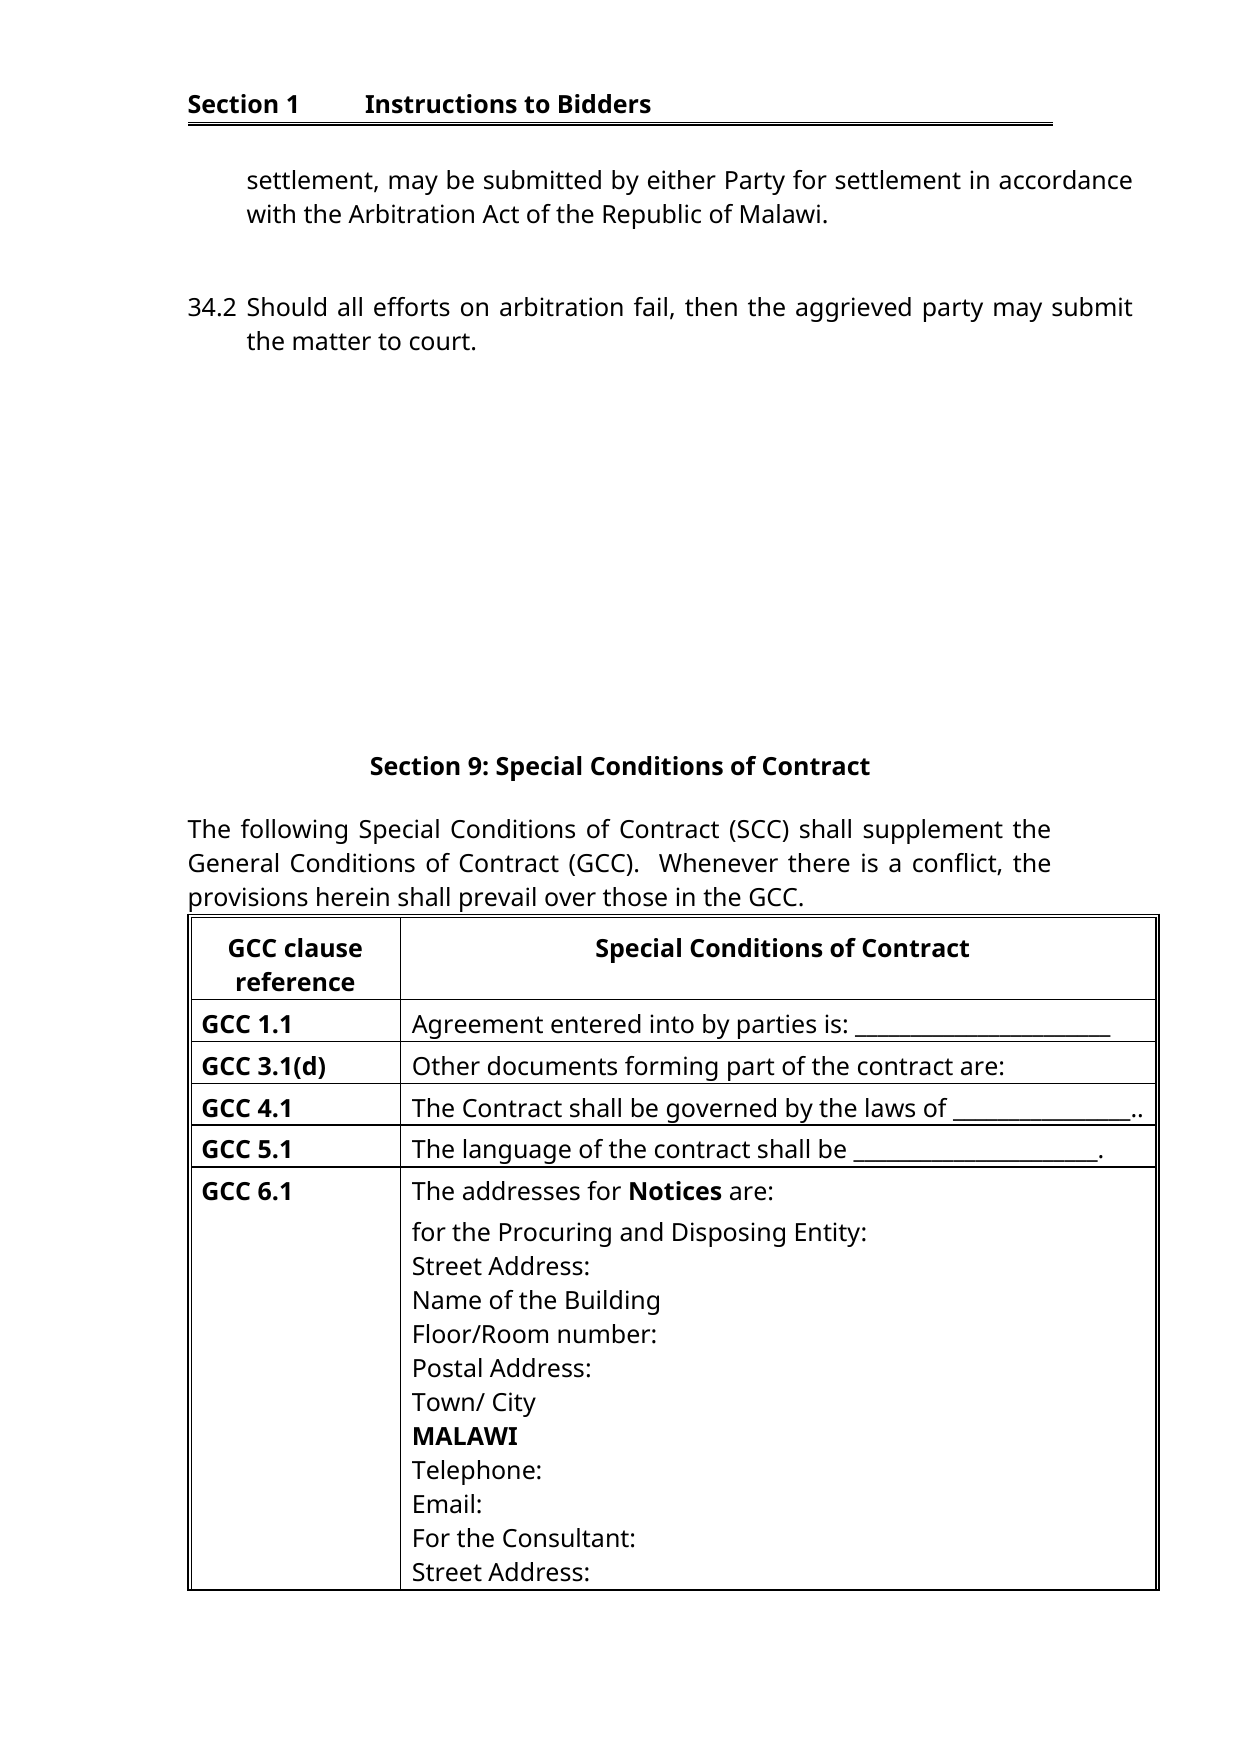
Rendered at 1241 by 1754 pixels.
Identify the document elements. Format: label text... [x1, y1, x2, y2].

table_cell GCC 1.1 [192, 1000, 400, 1041]
text The following Special Conditions of Contract (SCC) shall supplement the General Conditions of Contract (GCC). Whenever there is a conflict, the provisions herein shall prevail over those in the GCC. [187, 811, 1053, 913]
table_cell GCC 6.1 [192, 1168, 400, 1589]
table_cell GCC 5.1 [192, 1126, 400, 1166]
table_header GCC clause reference [192, 918, 400, 999]
table_cell GCC 3.1(d) [192, 1042, 400, 1082]
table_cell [180, 150, 1146, 404]
table_cell Other documents forming part of the contract are: [401, 1042, 1155, 1082]
table_cell The language of the contract shall be ______________________. [401, 1126, 1155, 1166]
subtitle Section 9: Special Conditions of Contract [187, 748, 1053, 782]
table_cell The Contract shall be governed by the laws of ________________.. [401, 1084, 1155, 1124]
table_header Special Conditions of Contract [401, 918, 1155, 999]
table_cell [401, 1168, 1155, 1589]
table_cell Agreement entered into by parties is: _______________________ [401, 1000, 1155, 1041]
table_cell GCC 4.1 [192, 1084, 400, 1124]
